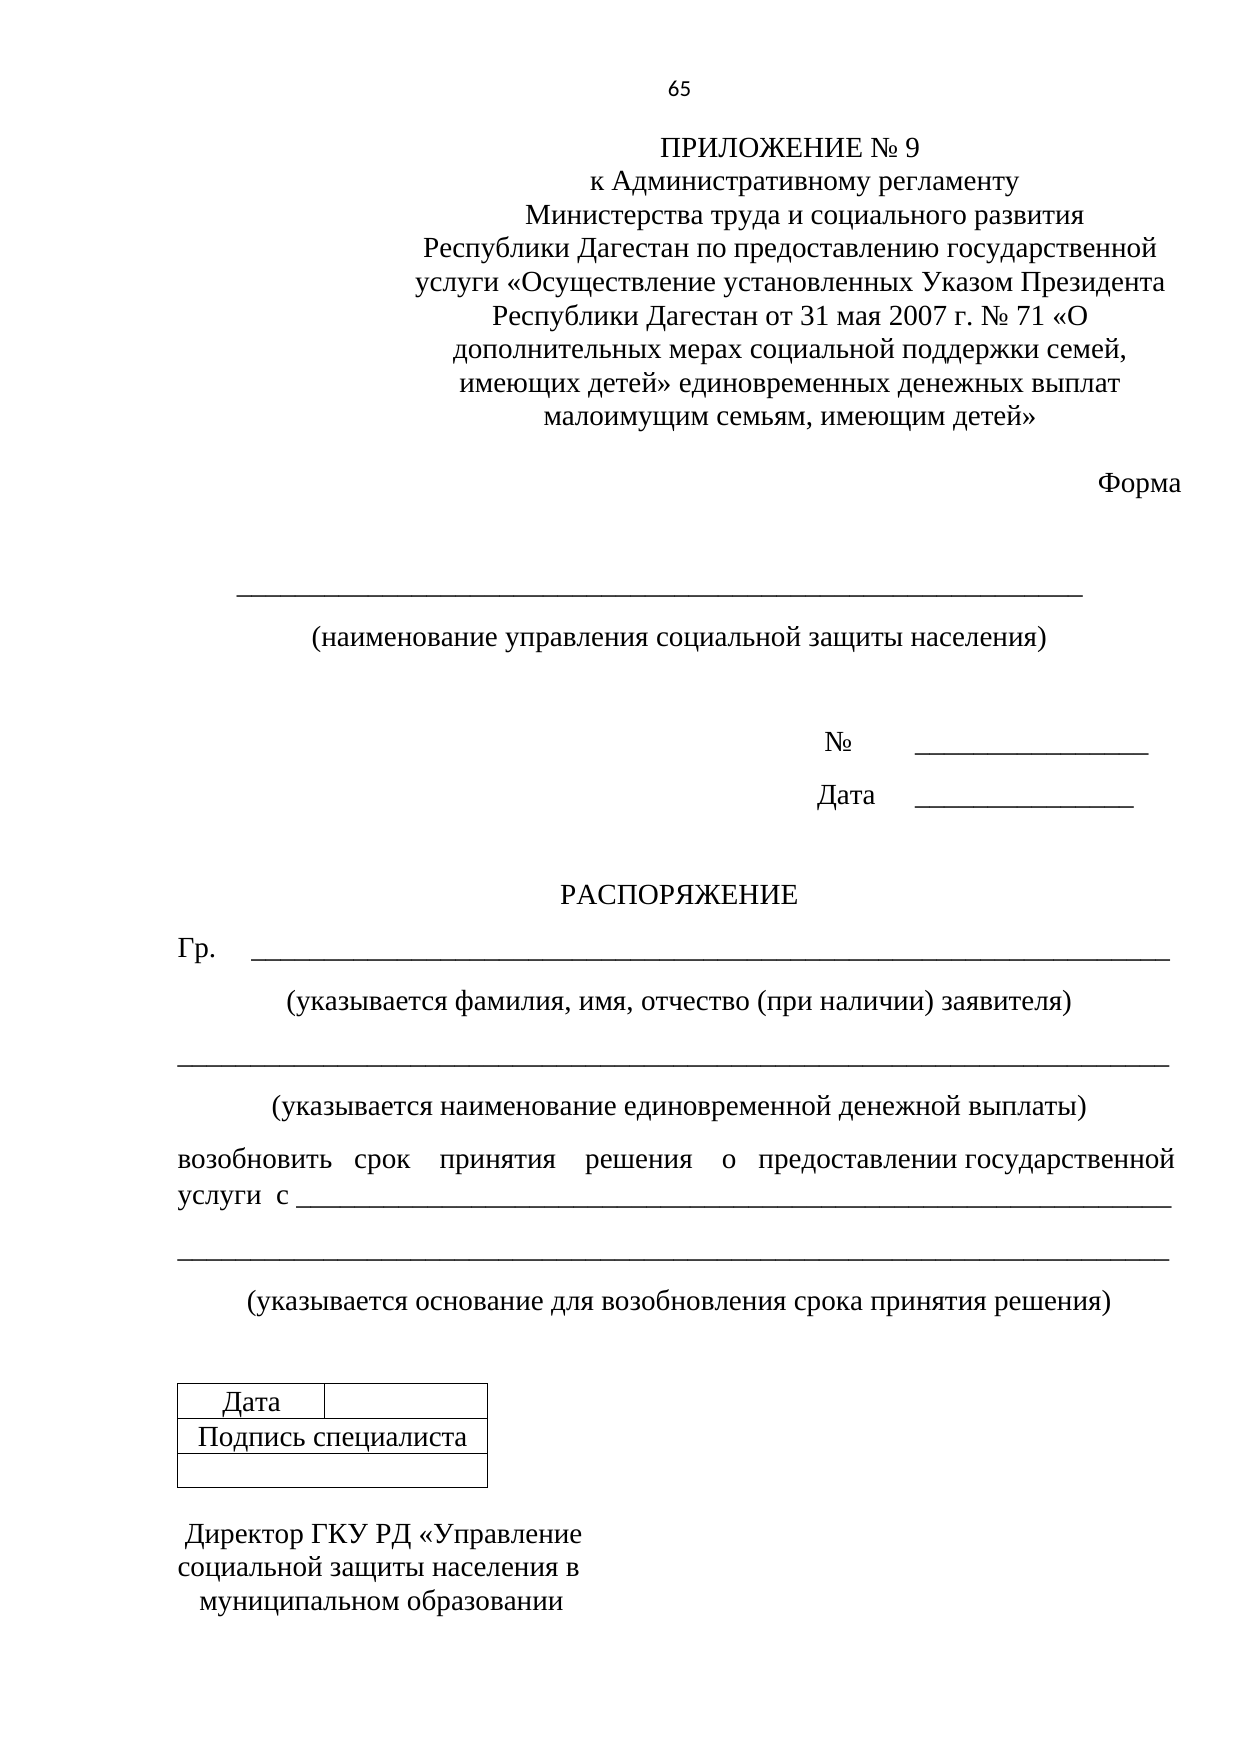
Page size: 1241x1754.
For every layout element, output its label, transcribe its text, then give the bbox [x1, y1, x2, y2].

text __________________________________________________________ [177, 566, 1181, 599]
text ____________________________________________________________________ [177, 1230, 1181, 1264]
text Директор ГКУ РД «Управление [177, 1516, 1181, 1549]
text Гр. _______________________________________________________________ [177, 930, 1181, 964]
text РАСПОРЯЖЕНИЕ [177, 877, 1181, 911]
text Дата _______________ [177, 777, 1181, 811]
table_header [325, 1384, 487, 1418]
text Министерства труда и социального развития [428, 197, 1181, 231]
text возобновить срок принятия решения о предоставлении государственной услуги с ____________________________________________________________ [177, 1141, 1181, 1211]
text Форма [650, 465, 1181, 499]
text муниципальном образовании [177, 1583, 1181, 1617]
text ПРИЛОЖЕНИЕ № 9 [399, 130, 1181, 163]
text Республики Дагестан по предоставлению государственной услуги «Осуществление установленных Указом Президента Республики Дагестан от 31 мая 2007 г. № 71 «О дополнительных мерах социальной поддержки семей, имеющих детей» единовременных денежных выплат малоимущим семьям, имеющим детей» [399, 231, 1181, 432]
table_cell Подпись специалиста [178, 1419, 487, 1452]
text к Административному регламенту [428, 163, 1181, 197]
text № ________________ [177, 724, 1181, 758]
text социальной защиты населения в [177, 1549, 1181, 1583]
table_cell [178, 1454, 487, 1487]
text (указывается фамилия, имя, отчество (при наличии) заявителя) [177, 983, 1181, 1016]
text (указывается основание для возобновления срока принятия решения) [177, 1283, 1181, 1317]
text (наименование управления социальной защиты населения) [177, 619, 1181, 652]
text (указывается наименование единовременной денежной выплаты) [177, 1088, 1181, 1122]
text ____________________________________________________________________ [177, 1036, 1181, 1069]
table_header Дата [178, 1384, 324, 1418]
